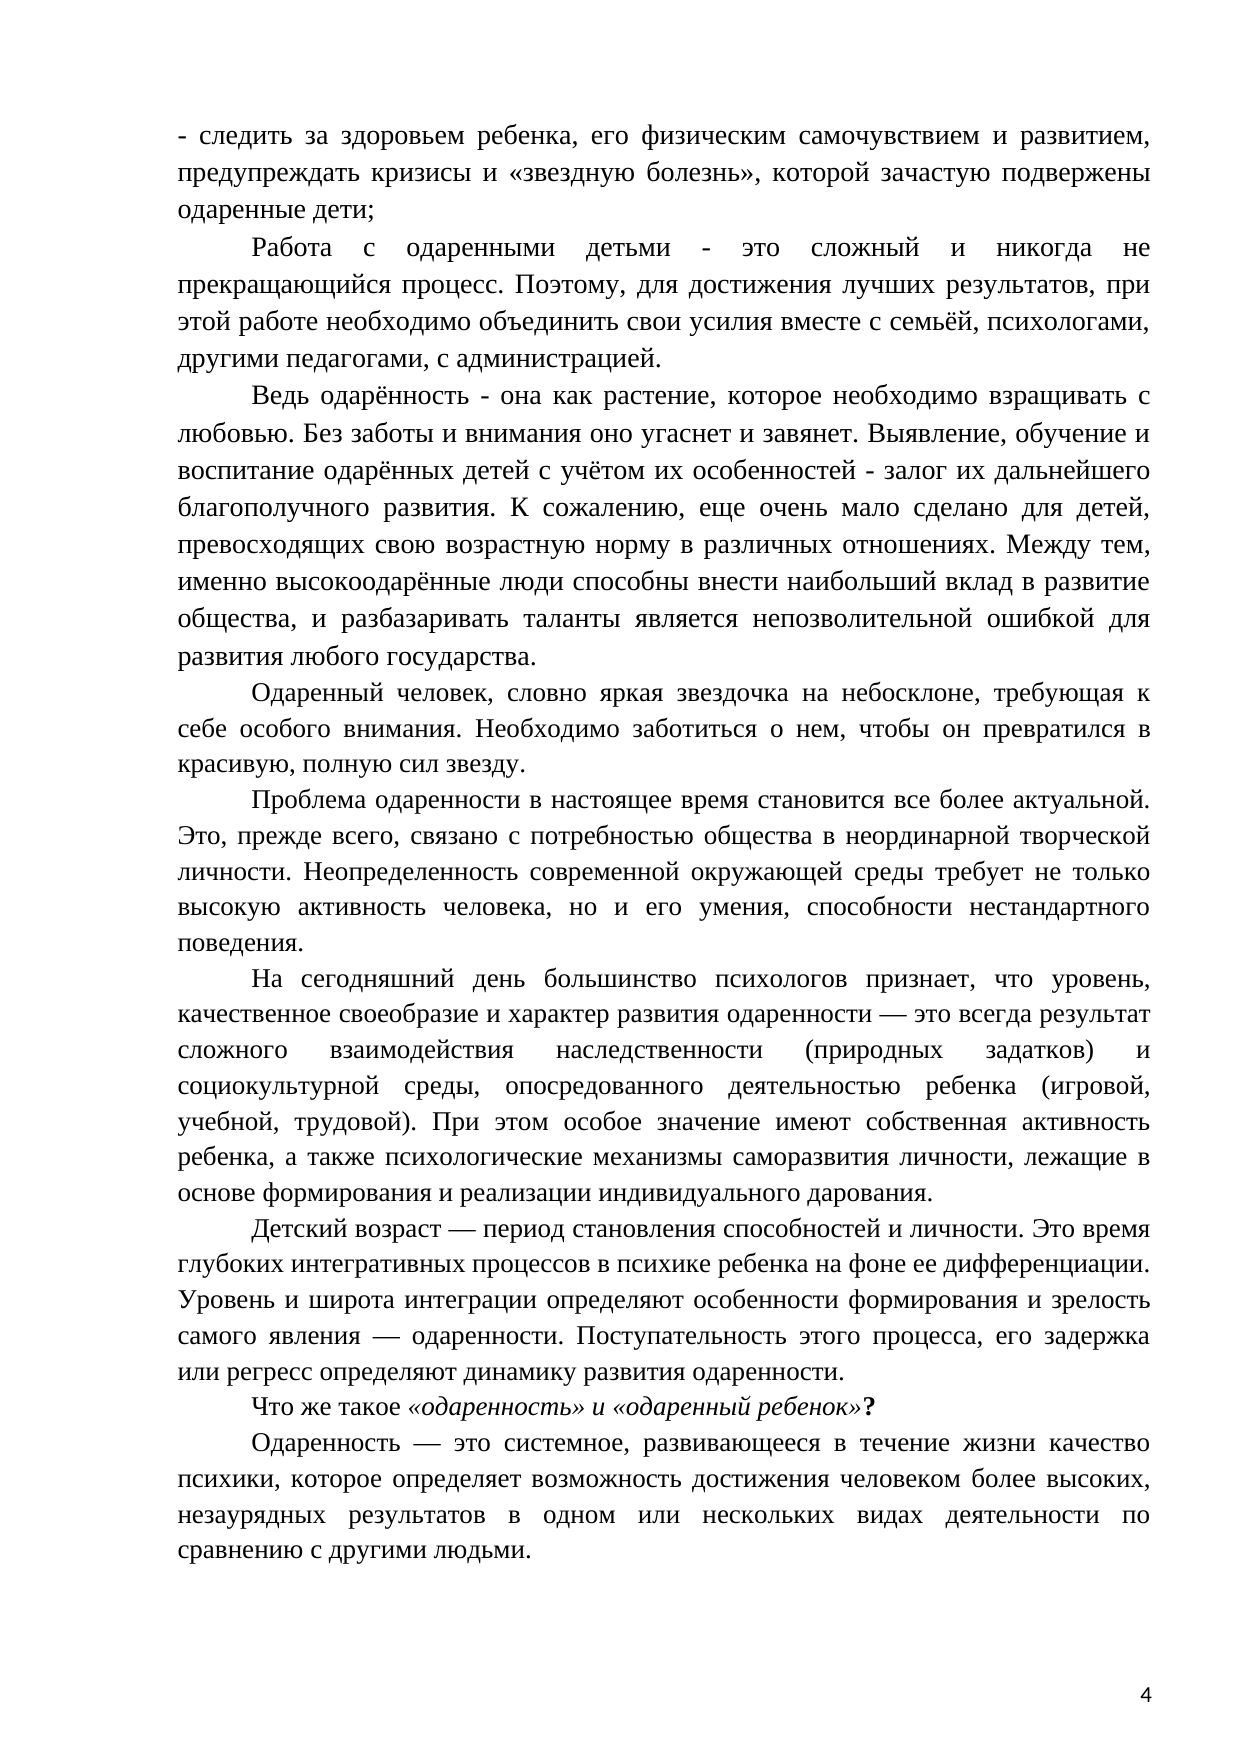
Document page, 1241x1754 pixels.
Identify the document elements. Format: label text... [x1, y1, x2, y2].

text Что же такое «одаренность» и «одаренный ребенок»? [177, 1391, 1152, 1422]
text Одаренность — это системное, развивающееся в течение жизни качество психики, которое определяет возможность достижения человеком более высоких, незаурядных результатов в одном или нескольких видах деятельности по сравнению с другими людьми. [177, 1426, 1152, 1564]
text Одаренный человек, словно яркая звездочка на небосклоне, требующая к себе особого внимания. Необходимо заботиться о нем, чтобы он превратился в красивую, полную сил звезду. [177, 676, 1152, 778]
text На сегодняшний день большинство психологов признает, что уровень, качественное своеобразие и характер развития одаренности — это всегда результат сложного взаимодействия наследственности (природных задатков) и социокультурной среды, опосредованного деятельностью ребенка (игровой, учебной, трудовой). При этом особое значение имеют собственная активность ребенка, а также психологические механизмы саморазвития личности, лежащие в основе формирования и реализации индивидуального дарования. [177, 962, 1152, 1207]
text - следить за здоровьем ребенка, его физическим самочувствием и развитием, предупреждать кризисы и «звездную болезнь», которой зачастую подвержены одаренные дети; [177, 118, 1152, 225]
text Ведь одарённость - она как растение, которое необходимо взращивать с любовью. Без заботы и внимания оно угаснет и завянет. Выявление, обучение и воспитание одарённых детей с учётом их особенностей - залог их дальнейшего благополучного развития. К сожалению, еще очень мало сделано для детей, превосходящих свою возрастную норму в различных отношениях. Между тем, именно высокоодарённые люди способны внести наибольший вклад в развитие общества, и разбазаривать таланты является непозволительной ошибкой для развития любого государства. [177, 378, 1152, 671]
text Проблема одаренности в настоящее время становится все более актуальной. Это, прежде всего, связано с потребностью общества в неординарной творческой личности. Неопределенность современной окружающей среды требует не только высокую активность человека, но и его умения, способности нестандартного поведения. [177, 783, 1152, 957]
text Детский возраст — период становления способностей и личности. Это время глубоких интегративных процессов в психике ребенка на фоне ее дифференциации. Уровень и широта интеграции определяют особенности формирования и зрелость самого явления — одаренности. Поступательность этого процесса, его задержка или регресс определяют динамику развития одаренности. [177, 1212, 1152, 1386]
text Работа с одаренными детьми - это сложный и никогда не прекращающийся процесс. Поэтому, для достижения лучших результатов, при этой работе необходимо объединить свои усилия вместе с семьёй, психологами, другими педагогами, с администрацией. [177, 230, 1152, 374]
